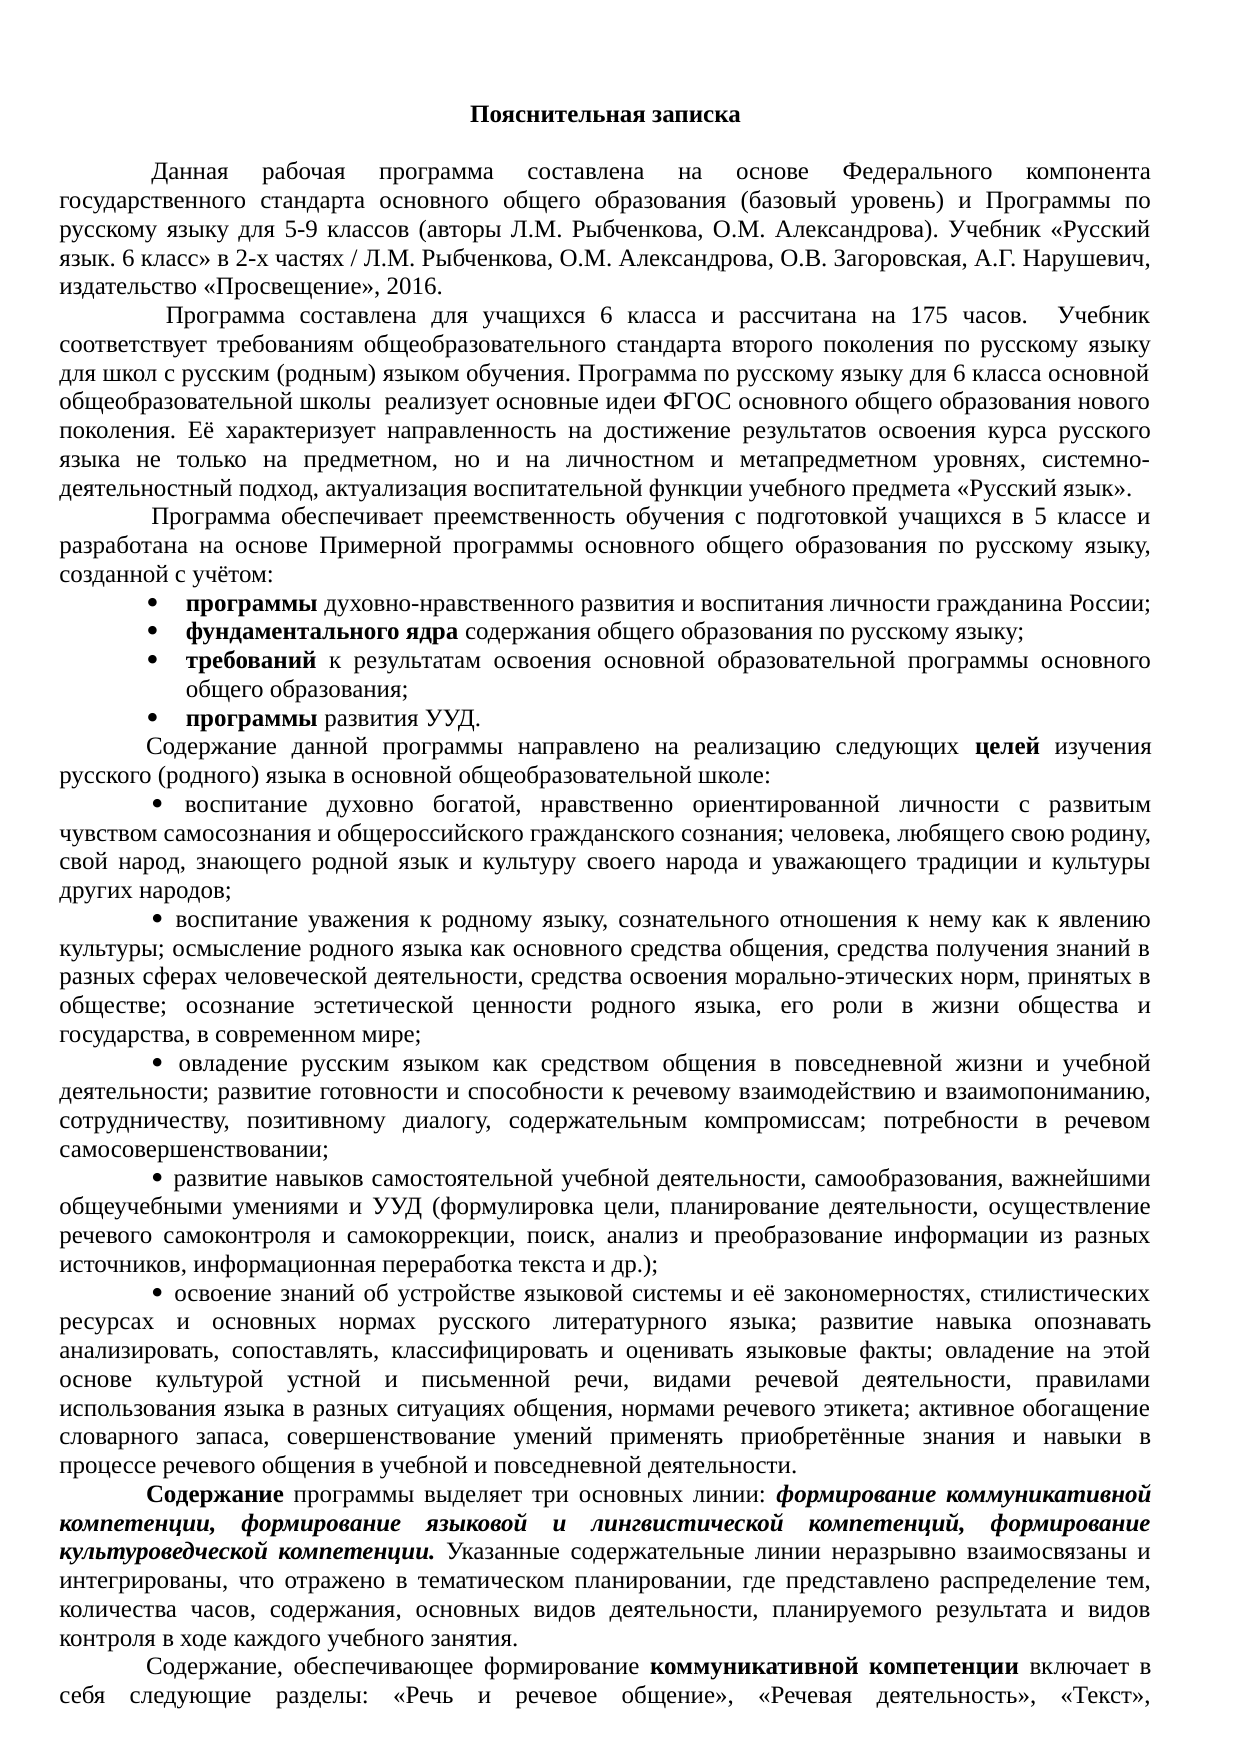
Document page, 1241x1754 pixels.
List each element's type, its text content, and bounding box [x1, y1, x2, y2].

list программы духовно-нравственного развития и воспитания личности гражданина России; [148, 588, 1152, 616]
list освоение знаний об устройстве языковой системы и её закономерностях, стилистических ресурсах и основных нормах русского литературного языка; развитие навыка опознавать анализировать, сопоставлять, классифицировать и оценивать языковые факты; овладение на этой основе культурой устной и письменной речи, видами речевой деятельности, правилами использования языка в разных ситуациях общения, нормами речевого этикета; активное обогащение словарного запаса, совершенствование умений применять приобретённые знания и навыки в процессе речевого общения в учебной и повседневной деятельности. [59, 1278, 1152, 1479]
text Содержание программы выделяет три основных линии: формирование коммуникативной компетенции, формирование языковой и лингвистической компетенций, формирование культуроведческой компетенции. Указанные содержательные линии неразрывно взаимосвязаны и интегрированы, что отражено в тематическом планировании, где представлено распределение тем, количества часов, содержания, основных видов деятельности, планируемого результата и видов контроля в ходе каждого учебного занятия. [59, 1479, 1152, 1651]
list развитие навыков самостоятельной учебной деятельности, самообразования, важнейшими общеучебными умениями и УУД (формулировка цели, планирование деятельности, осуществление речевого самоконтроля и самокоррекции, поиск, анализ и преобразование информации из разных источников, информационная переработка текста и др.); [59, 1163, 1152, 1278]
text Пояснительная записка [59, 99, 1152, 128]
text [59, 1651, 1152, 1709]
text Программа обеспечивает преемственность обучения с подготовкой учащихся в 5 классе и разработана на основе Примерной программы основного общего образования по русскому языку, созданной с учётом: [59, 501, 1152, 588]
list воспитание духовно богатой, нравственно ориентированной личности с развитым чувством самосознания и общероссийского гражданского сознания; человека, любящего свою родину, свой народ, знающего родной язык и культуру своего народа и уважающего традиции и культуры других народов; [59, 789, 1152, 904]
list воспитание уважения к родному языку, сознательного отношения к нему как к явлению культуры; осмысление родного языка как основного средства общения, средства получения знаний в разных сферах человеческой деятельности, средства освоения морально-этических норм, принятых в обществе; осознание эстетической ценности родного языка, его роли в жизни общества и государства, в современном мире; [59, 904, 1152, 1048]
list фундаментального ядра содержания общего образования по русскому языку; [148, 616, 1152, 645]
list овладение русским языком как средством общения в повседневной жизни и учебной деятельности; развитие готовности и способности к речевому взаимодействию и взаимопониманию, сотрудничеству, позитивному диалогу, содержательным компромиссам; потребности в речевом самосовершенствовании; [59, 1048, 1152, 1163]
list программы развития УУД. [148, 703, 1152, 731]
text Содержание данной программы направлено на реализацию следующих целей изучения русского (родного) языка в основной общеобразовательной школе: [59, 731, 1152, 789]
text Данная рабочая программа составлена на основе Федерального компонента государственного стандарта основного общего образования (базовый уровень) и Программы по русскому языку для 5-9 классов (авторы Л.М. Рыбченкова, О.М. Александрова). Учебник «Русский язык. 6 класс» в 2-х частях / Л.М. Рыбченкова, О.М. Александрова, О.В. Загоровская, А.Г. Нарушевич, издательство «Просвещение», 2016. [59, 156, 1152, 300]
list требований к результатам освоения основной образовательной программы основного общего образования; [148, 645, 1152, 703]
text Программа составлена для учащихся 6 класса и рассчитана на 175 часов. Учебник соответствует требованиям общеобразовательного стандарта второго поколения по русскому языку для школ с русским (родным) языком обучения. Программа по русскому языку для 6 класса основной общеобразовательной школы реализует основные идеи ФГОС основного общего образования нового поколения. Её характеризует направленность на достижение результатов освоения курса русского языка не только на предметном, но и на личностном и метапредметном уровнях, системно-деятельностный подход, актуализация воспитательной функции учебного предмета «Русский язык». [59, 300, 1152, 501]
